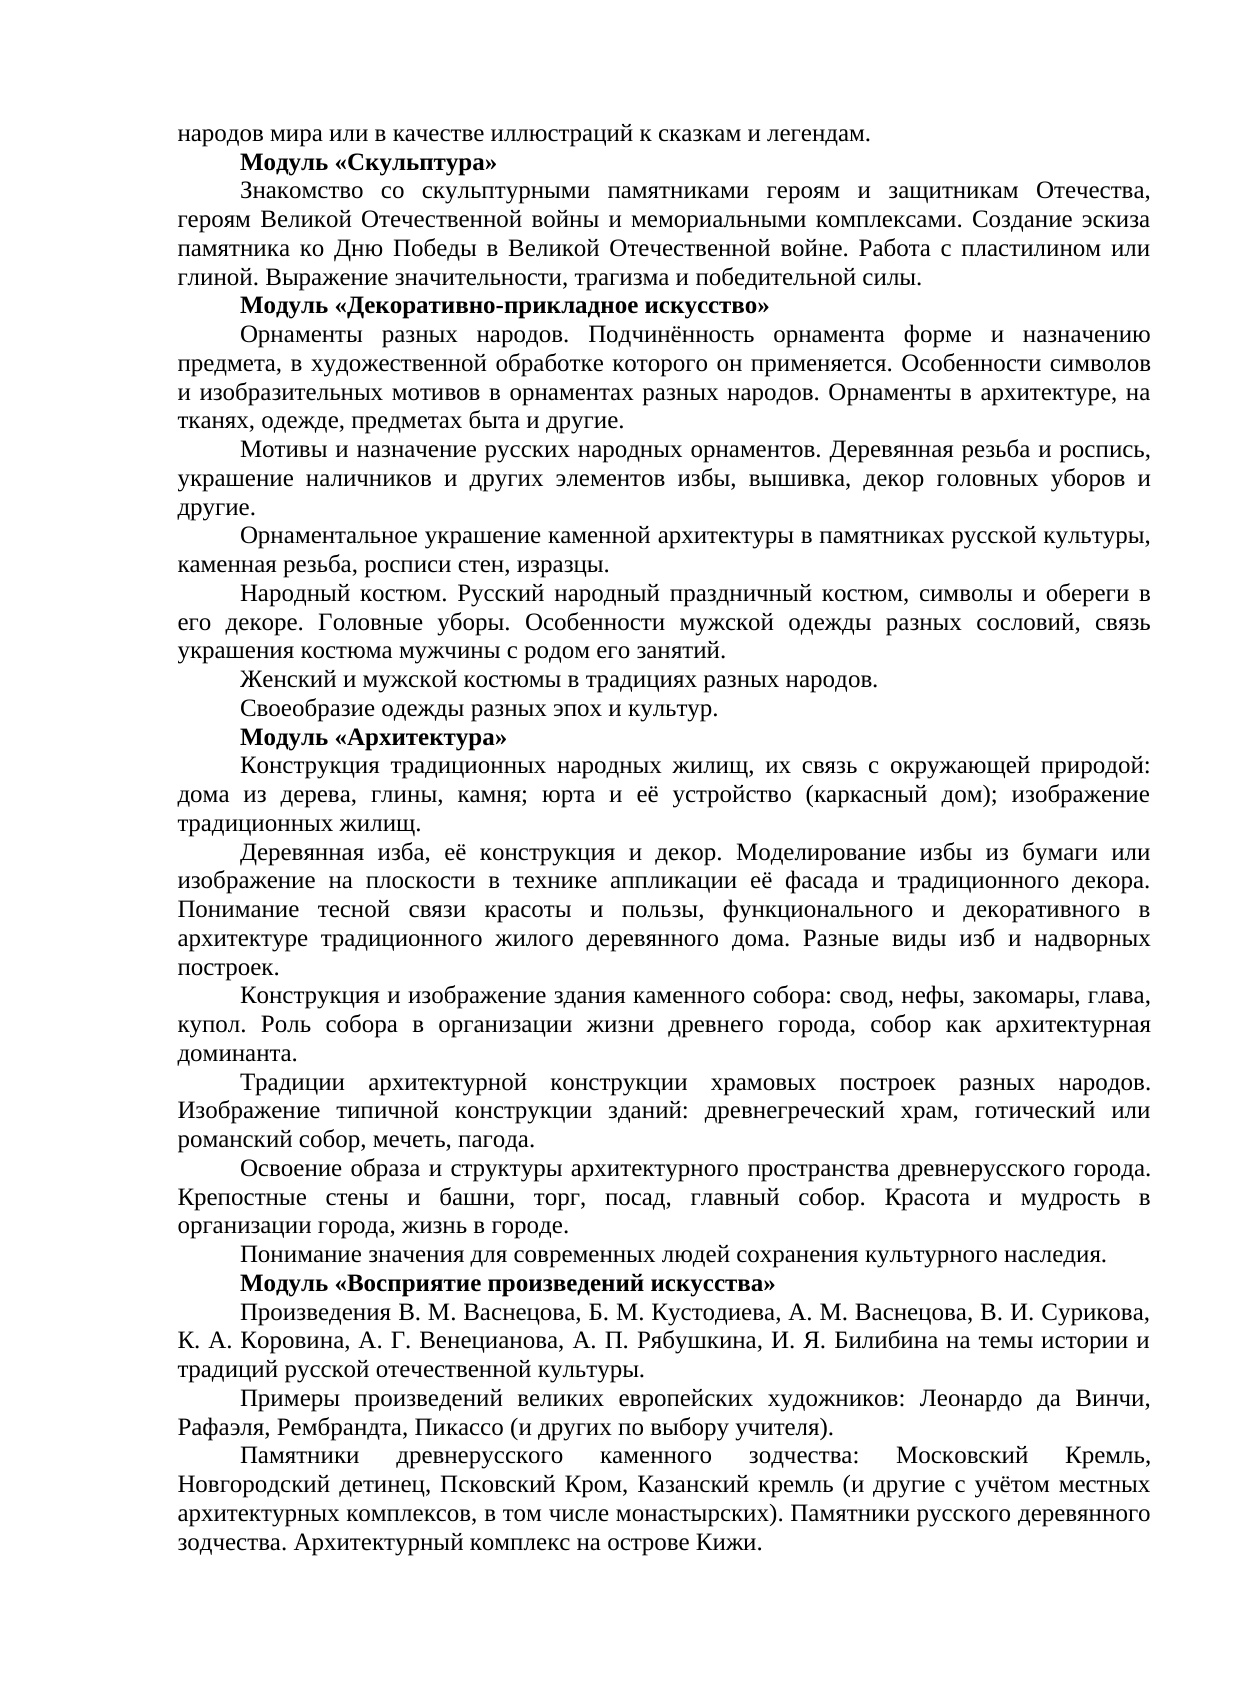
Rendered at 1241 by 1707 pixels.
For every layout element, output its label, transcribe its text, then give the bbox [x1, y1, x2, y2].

text Произведения В. М. Васнецова, Б. М. Кустодиева, А. М. Васнецова, В. И. Сурикова, К. А. Коровина, А. Г. Венецианова, А. П. Рябушкина, И. Я. Билибина на темы истории и традиций русской отечественной культуры. [177, 1297, 1152, 1383]
text Женский и мужской костюмы в традициях разных народов. [177, 664, 1152, 693]
text Освоение образа и структуры архитектурного пространства древнерусского города. Крепостные стены и башни, торг, посад, главный собор. Красота и мудрость в организации города, жизнь в городе. [177, 1153, 1152, 1239]
text Своеобразие одежды разных эпох и культур. [177, 693, 1152, 722]
text Памятники древнерусского каменного зодчества: Московский Кремль, Новгородский детинец, Псковский Кром, Казанский кремль (и другие с учётом местных архитектурных комплексов, в том числе монастырских). Памятники русского деревянного зодчества. Архитектурный комплекс на острове Кижи. [177, 1441, 1152, 1556]
text Мотивы и назначение русских народных орнаментов. Деревянная резьба и роспись, украшение наличников и других элементов избы, вышивка, декор головных уборов и другие. [177, 434, 1152, 521]
text Модуль «Скульптура» [177, 147, 1152, 176]
text Знакомство со скульптурными памятниками героям и защитникам Отечества, героям Великой Отечественной войны и мемориальными комплексами. Создание эскиза памятника ко Дню Победы в Великой Отечественной войне. Работа с пластилином или глиной. Выражение значительности, трагизма и победительной силы. [177, 176, 1152, 291]
text Орнаментальное украшение каменной архитектуры в памятниках русской культуры, каменная резьба, росписи стен, изразцы. [177, 521, 1152, 578]
text Понимание значения для современных людей сохранения культурного наследия. [177, 1239, 1152, 1268]
text Народный костюм. Русский народный праздничный костюм, символы и обереги в его декоре. Головные уборы. Особенности мужской одежды разных сословий, связь украшения костюма мужчины с родом его занятий. [177, 578, 1152, 664]
text Деревянная изба, её конструкция и декор. Моделирование избы из бумаги или изображение на плоскости в технике аппликации её фасада и традиционного декора. Понимание тесной связи красоты и пользы, функционального и декоративного в архитектуре традиционного жилого деревянного дома. Разные виды изб и надворных построек. [177, 837, 1152, 981]
text Модуль «Декоративно-прикладное искусство» [177, 291, 1152, 319]
text Модуль «Восприятие произведений искусства» [177, 1268, 1152, 1297]
text Примеры произведений великих европейских художников: Леонардо да Винчи, Рафаэля, Рембрандта, Пикассо (и других по выбору учителя). [177, 1383, 1152, 1441]
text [177, 118, 1152, 147]
text Традиции архитектурной конструкции храмовых построек разных народов. Изображение типичной конструкции зданий: древнегреческий храм, готический или романский собор, мечеть, пагода. [177, 1067, 1152, 1153]
text Модуль «Архитектура» [177, 722, 1152, 751]
text Орнаменты разных народов. Подчинённость орнамента форме и назначению предмета, в художественной обработке которого он применяется. Особенности символов и изобразительных мотивов в орнаментах разных народов. Орнаменты в архитектуре, на тканях, одежде, предметах быта и другие. [177, 319, 1152, 434]
text Конструкция традиционных народных жилищ, их связь с окружающей природой: дома из дерева, глины, камня; юрта и её устройство (каркасный дом); изображение традиционных жилищ. [177, 751, 1152, 837]
text Конструкция и изображение здания каменного собора: свод, нефы, закомары, глава, купол. Роль собора в организации жизни древнего города, собор как архитектурная доминанта. [177, 981, 1152, 1067]
